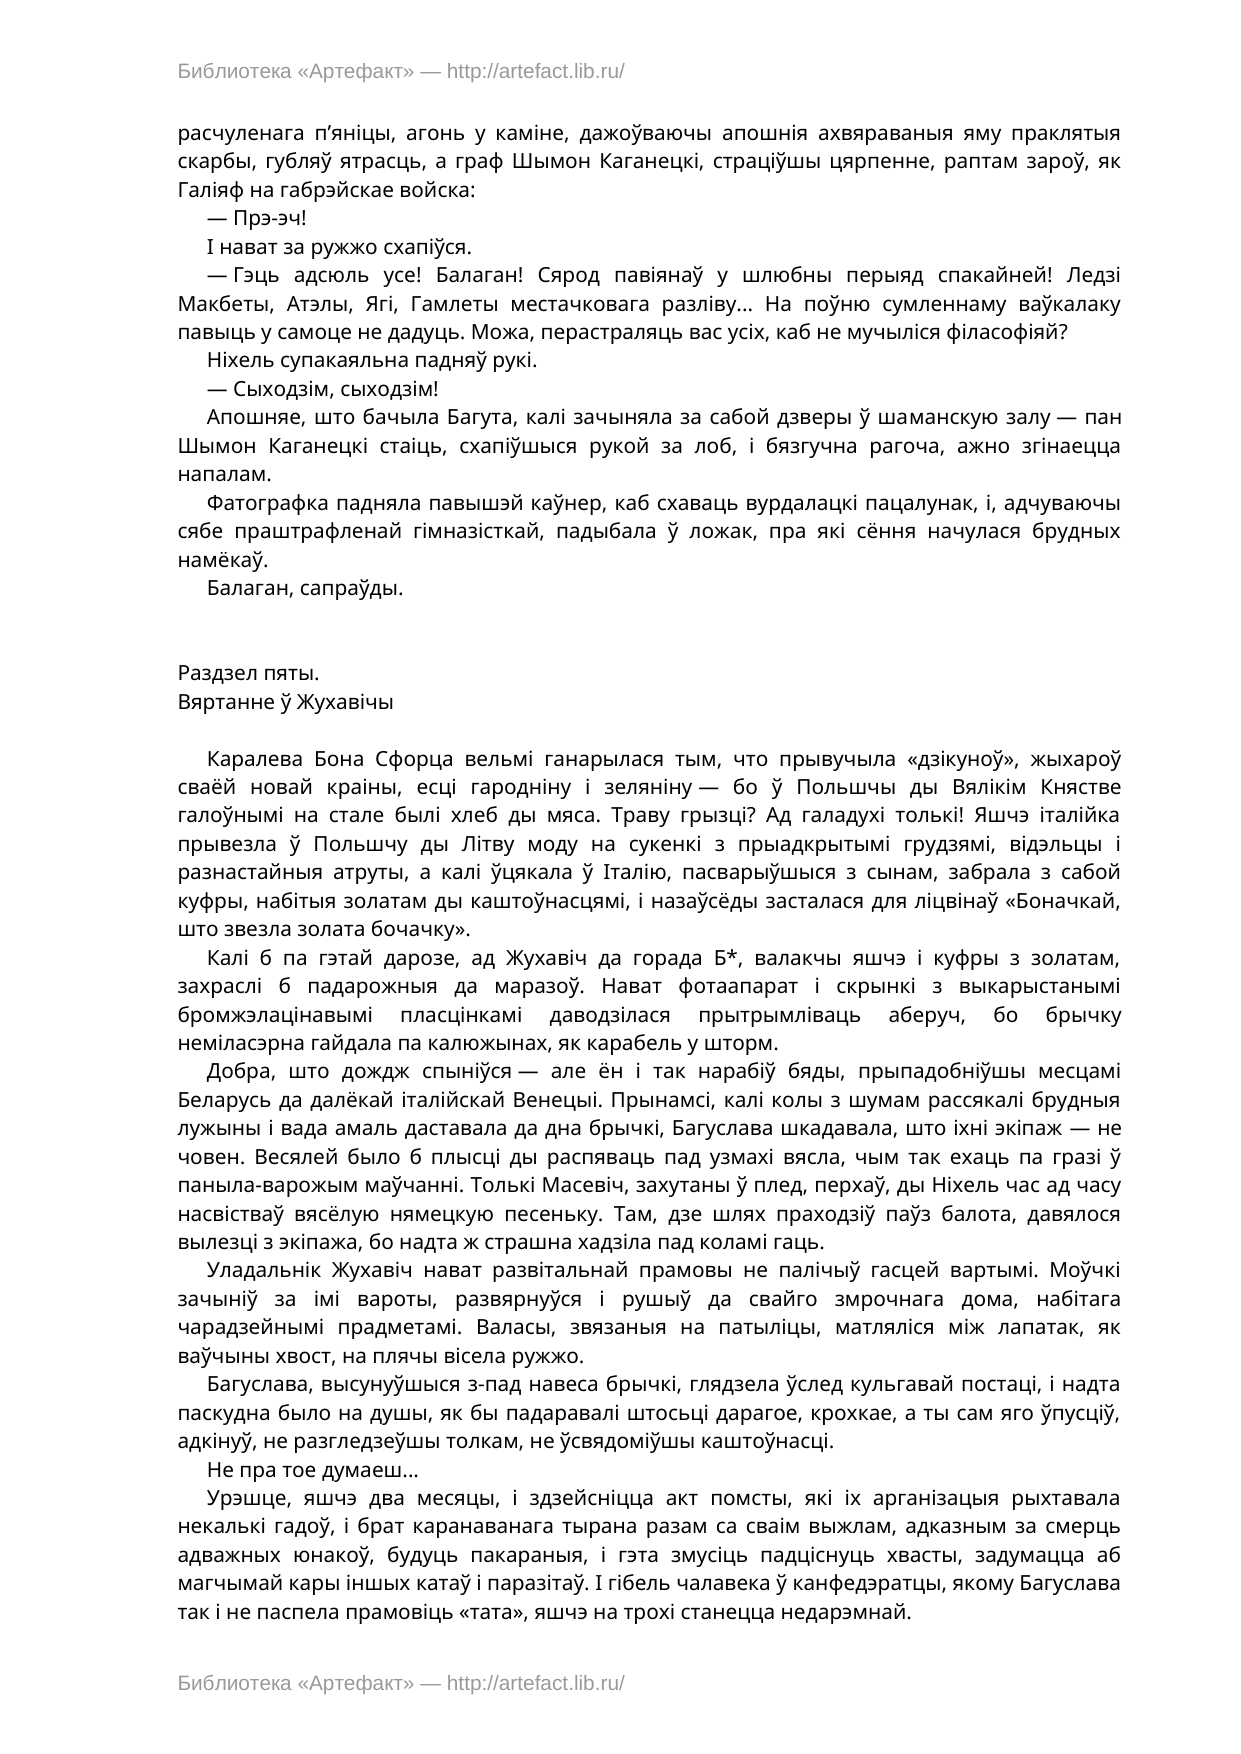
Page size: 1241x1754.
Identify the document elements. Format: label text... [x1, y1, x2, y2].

text І нават за ружжо схапіўся. [177, 232, 1122, 260]
text Ніхель супакаяльна падняў рукі. [177, 346, 1122, 374]
subtitle Вяртанне ў Жухавічы [177, 687, 1122, 715]
text Балаган, сапраўды. [177, 573, 1122, 602]
text — Прэ-эч! [177, 203, 1122, 232]
text Фатографка падняла павышэй каўнер, каб схаваць вурдалацкі пацалунак, і, адчуваючы сябе праштрафленай гімназісткай, падыбала ў ложак, пра які сёння начулася брудных намёкаў. [177, 488, 1122, 573]
text — Гэць адсюль усе! Балаган! Сярод павіянаў у шлюбны перыяд спакайней! Ледзі Макбеты, Атэлы, Ягі, Гамлеты местачковага разліву... На поўню сумленнаму ваўкалаку павыць у самоце не дадуць. Можа, перастраляць вас усіх, каб не мучыліся філасофіяй? [177, 260, 1122, 346]
text — Сыходзім, сыходзім! [177, 374, 1122, 402]
text Каралева Бона Сфорца вельмі ганарылася тым, что прывучыла «дзікуноў», жыхароў сваёй новай краіны, есці гародніну і зеляніну — бо ў Польшчы ды Вялікім Княстве галоўнымі на стале былі хлеб ды мяса. Траву грызці? Ад галадухі толькі! Яшчэ італійка прывезла ў Польшчу ды Літву моду на сукенкі з прыадкрытымі грудзямі, відэльцы і разнастайныя атруты, а калі ўцякала ў Італію, пасварыўшыся з сынам, забрала з сабой куфры, набітыя золатам ды каштоўнасцямі, і назаўсёды засталася для ліцвінаў «Боначкай, што звезла золата бочачку». [177, 744, 1122, 943]
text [177, 118, 1122, 203]
text Не пра тое думаеш... [177, 1455, 1122, 1483]
text Апошняе, што бачыла Багута, калі зачыняла за сабой дзверы ў шаманскую залу — пан Шымон Каганецкі стаіць, схапіўшыся рукой за лоб, і бязгучна рагоча, ажно згінаецца напалам. [177, 402, 1122, 488]
subtitle Раздзел пяты. [177, 658, 1122, 687]
text Уладальнік Жухавіч нават развітальнай прамовы не палічыў гасцей вартымі. Моўчкі зачыніў за імі вароты, развярнуўся і рушыў да свайго змрочнага дома, набітага чарадзейнымі прадметамі. Валасы, звязаныя на патыліцы, матляліся між лапатак, як ваўчыны хвост, на плячы вісела ружжо. [177, 1256, 1122, 1369]
text Багуслава, высунуўшыся з-пад навеса брычкі, глядзела ўслед кульгавай постаці, і надта паскудна было на душы, як бы падаравалі штосьці дарагое, крохкае, а ты сам яго ўпусціў, адкінуў, не разгледзеўшы толкам, не ўсвядоміўшы каштоўнасці. [177, 1369, 1122, 1455]
text Добра, што дождж спыніўся — але ён і так нарабіў бяды, прыпадобніўшы месцамі Беларусь да далёкай італійскай Венецыі. Прынамсі, калі колы з шумам рассякалі брудныя лужыны і вада амаль даставала да дна брычкі, Багуслава шкадавала, што іхні экіпаж — не човен. Весялей было б плысці ды распяваць пад узмахі вясла, чым так ехаць па гразі ў паныла-варожым маўчанні. Толькі Масевіч, захутаны ў плед, перхаў, ды Ніхель час ад часу насвістваў вясёлую нямецкую песеньку. Там, дзе шлях праходзіў паўз балота, давялося вылезці з экіпажа, бо надта ж страшна хадзіла пад коламі гаць. [177, 1057, 1122, 1256]
text Урэшце, яшчэ два месяцы, і здзейсніцца акт помсты, які іх арганізацыя рыхтавала некалькі гадоў, і брат каранаванага тырана разам са сваім выжлам, адказным за смерць адважных юнакоў, будуць пакараныя, і гэта змусіць падціснуць хвасты, задумацца аб магчымай кары іншых катаў і паразітаў. І гібель чалавека ў канфедэратцы, якому Багуслава так і не паспела прамовіць «тата», яшчэ на трохі станецца недарэмнай. [177, 1483, 1122, 1625]
text Калі б па гэтай дарозе, ад Жухавіч да горада Б*, валакчы яшчэ і куфры з золатам, захраслі б падарожныя да маразоў. Нават фотаапарат і скрынкі з выкарыстанымі бромжэлацінавымі пласцінкамі даводзілася прытрымліваць аберуч, бо брычку неміласэрна гайдала па калюжынах, як карабель у шторм. [177, 943, 1122, 1057]
